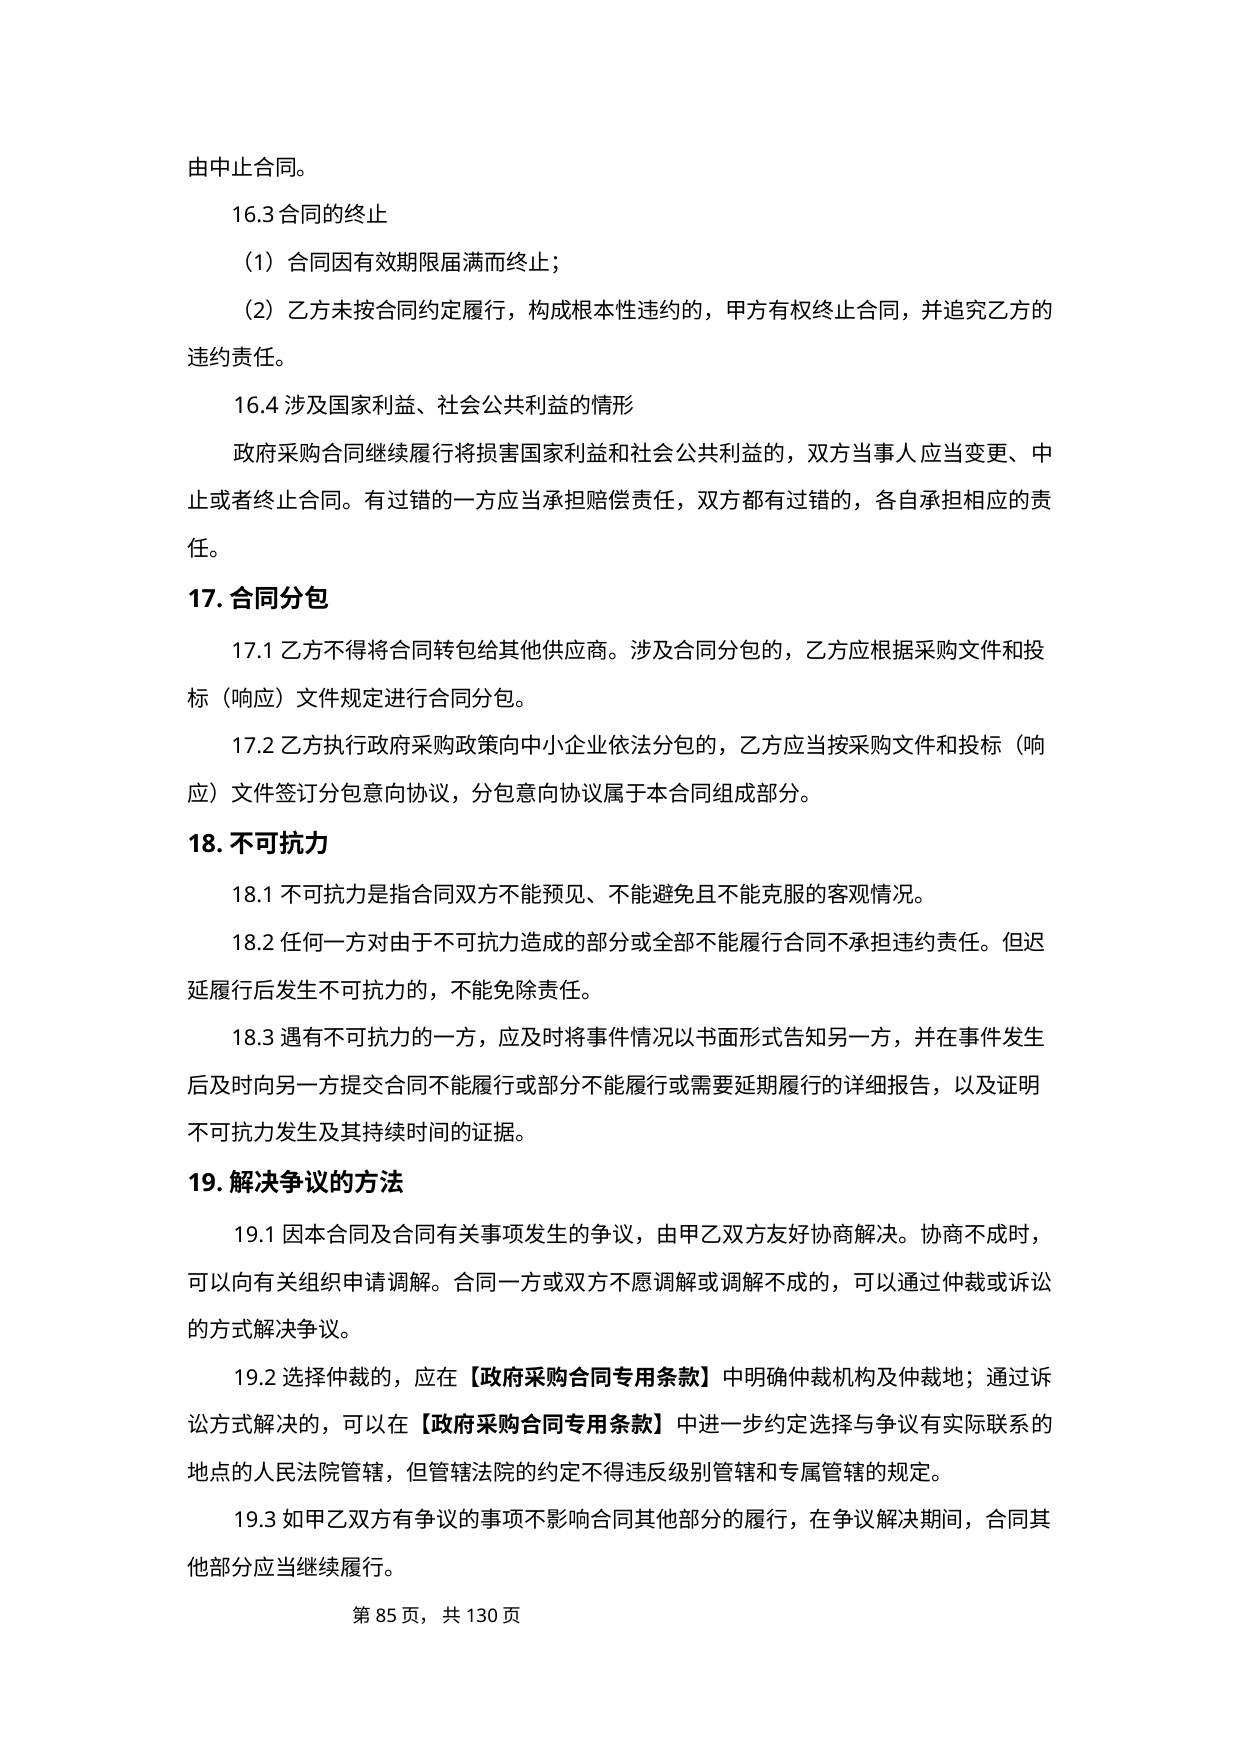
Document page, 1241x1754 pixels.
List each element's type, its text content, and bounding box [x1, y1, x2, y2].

text 政府采购合同继续履行将损害国家利益和社会公共利益的，双方当事人应当变更、中止或者终止合同。有过错的一方应当承担赔偿责任，双方都有过错的，各自承担相应的责任。 [187, 436, 1053, 563]
text 17.2 乙方执行政府采购政策向中小企业依法分包的，乙方应当按采购文件和投标（响应）文件签订分包意向协议，分包意向协议属于本合同组成部分。 [187, 728, 1053, 807]
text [187, 150, 1053, 182]
text 17.1 乙方不得将合同转包给其他供应商。涉及合同分包的，乙方应根据采购文件和投标（响应）文件规定进行合同分包。 [187, 633, 1053, 712]
text 19.2 选择仲裁的，应在【政府采购合同专用条款】中明确仲裁机构及仲裁地；通过诉讼方式解决的，可以在【政府采购合同专用条款】中进一步约定选择与争议有实际联系的地点的人民法院管辖，但管辖法院的约定不得违反级别管辖和专属管辖的规定。 [187, 1360, 1053, 1487]
text 19.3 如甲乙双方有争议的事项不影响合同其他部分的履行，在争议解决期间，合同其他部分应当继续履行。 [187, 1502, 1053, 1582]
text 19. 解决争议的方法 [187, 1163, 1053, 1199]
text 19.1 因本合同及合同有关事项发生的争议，由甲乙双方友好协商解决。协商不成时，可以向有关组织申请调解。合同一方或双方不愿调解或调解不成的，可以通过仲裁或诉讼的方式解决争议。 [187, 1217, 1053, 1344]
text （2）乙方未按合同约定履行，构成根本性违约的，甲方有权终止合同，并追究乙方的违约责任。 [187, 293, 1053, 372]
text 18.2 任何一方对由于不可抗力造成的部分或全部不能履行合同不承担违约责任。但迟延履行后发生不可抗力的，不能免除责任。 [187, 925, 1053, 1004]
text 17. 合同分包 [187, 578, 1053, 615]
text 16.3合同的终止 [187, 197, 1053, 229]
text 18.1 不可抗力是指合同双方不能预见、不能避免且不能克服的客观情况。 [187, 877, 1053, 909]
text 18.3 遇有不可抗力的一方，应及时将事件情况以书面形式告知另一方，并在事件发生后及时向另一方提交合同不能履行或部分不能履行或需要延期履行的详细报告，以及证明不可抗力发生及其持续时间的证据。 [187, 1020, 1053, 1147]
text 16.4 涉及国家利益、社会公共利益的情形 [187, 388, 1053, 420]
text 18. 不可抗力 [187, 823, 1053, 859]
text （1）合同因有效期限届满而终止； [187, 245, 1053, 277]
